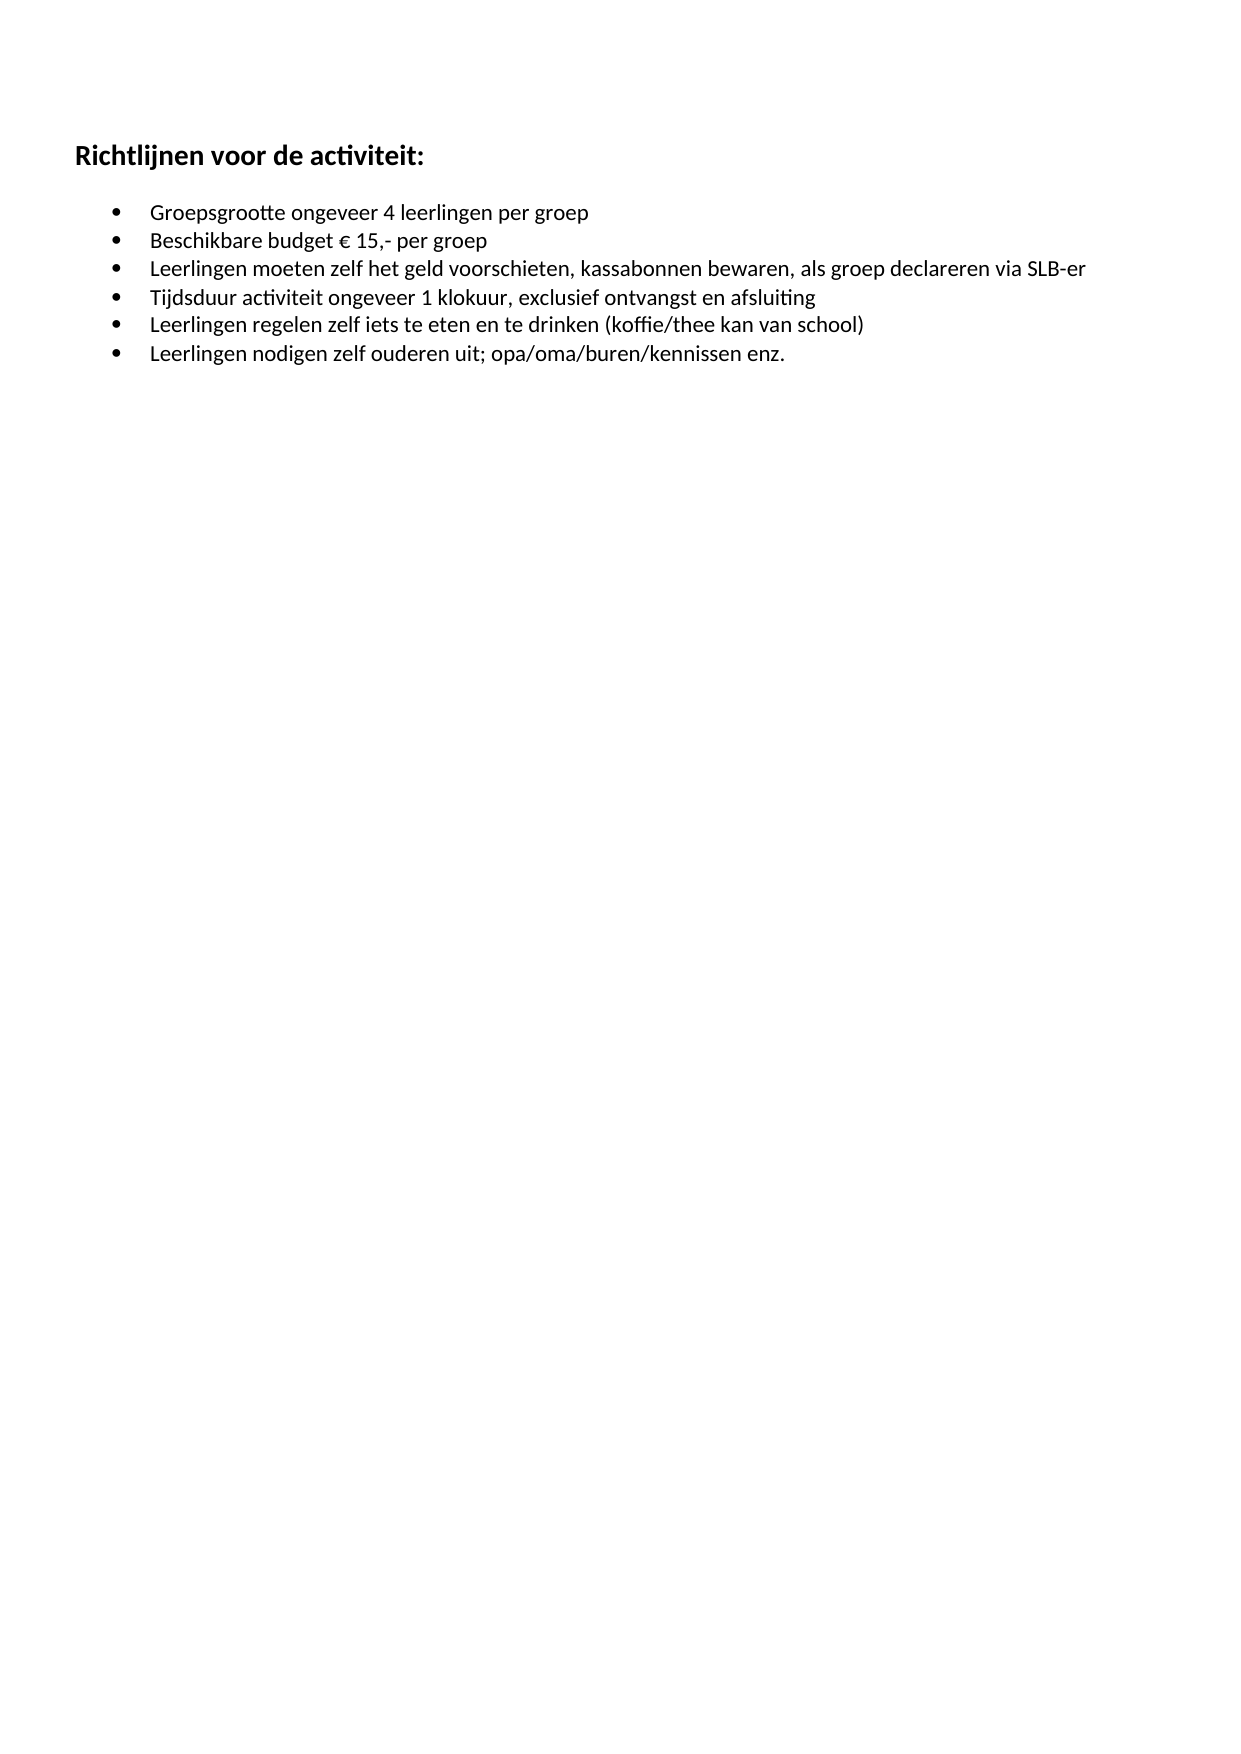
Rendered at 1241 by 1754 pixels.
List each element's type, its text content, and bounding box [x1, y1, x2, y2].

list Leerlingen nodigen zelf ouderen uit; opa/oma/buren/kennissen enz. [112, 339, 1165, 367]
list Tijdsduur activiteit ongeveer 1 klokuur, exclusief ontvangst en afsluiting [112, 283, 1165, 311]
list Groepsgrootte ongeveer 4 leerlingen per groep [112, 198, 1165, 227]
list Beschikbare budget € 15,- per groep [112, 227, 1165, 254]
list Leerlingen regelen zelf iets te eten en te drinken (koffie/thee kan van school) [112, 311, 1165, 339]
list Leerlingen moeten zelf het geld voorschieten, kassabonnen bewaren, als groep declareren via SLB-er [112, 254, 1165, 283]
text Richtlijnen voor de activiteit: [75, 137, 1165, 172]
